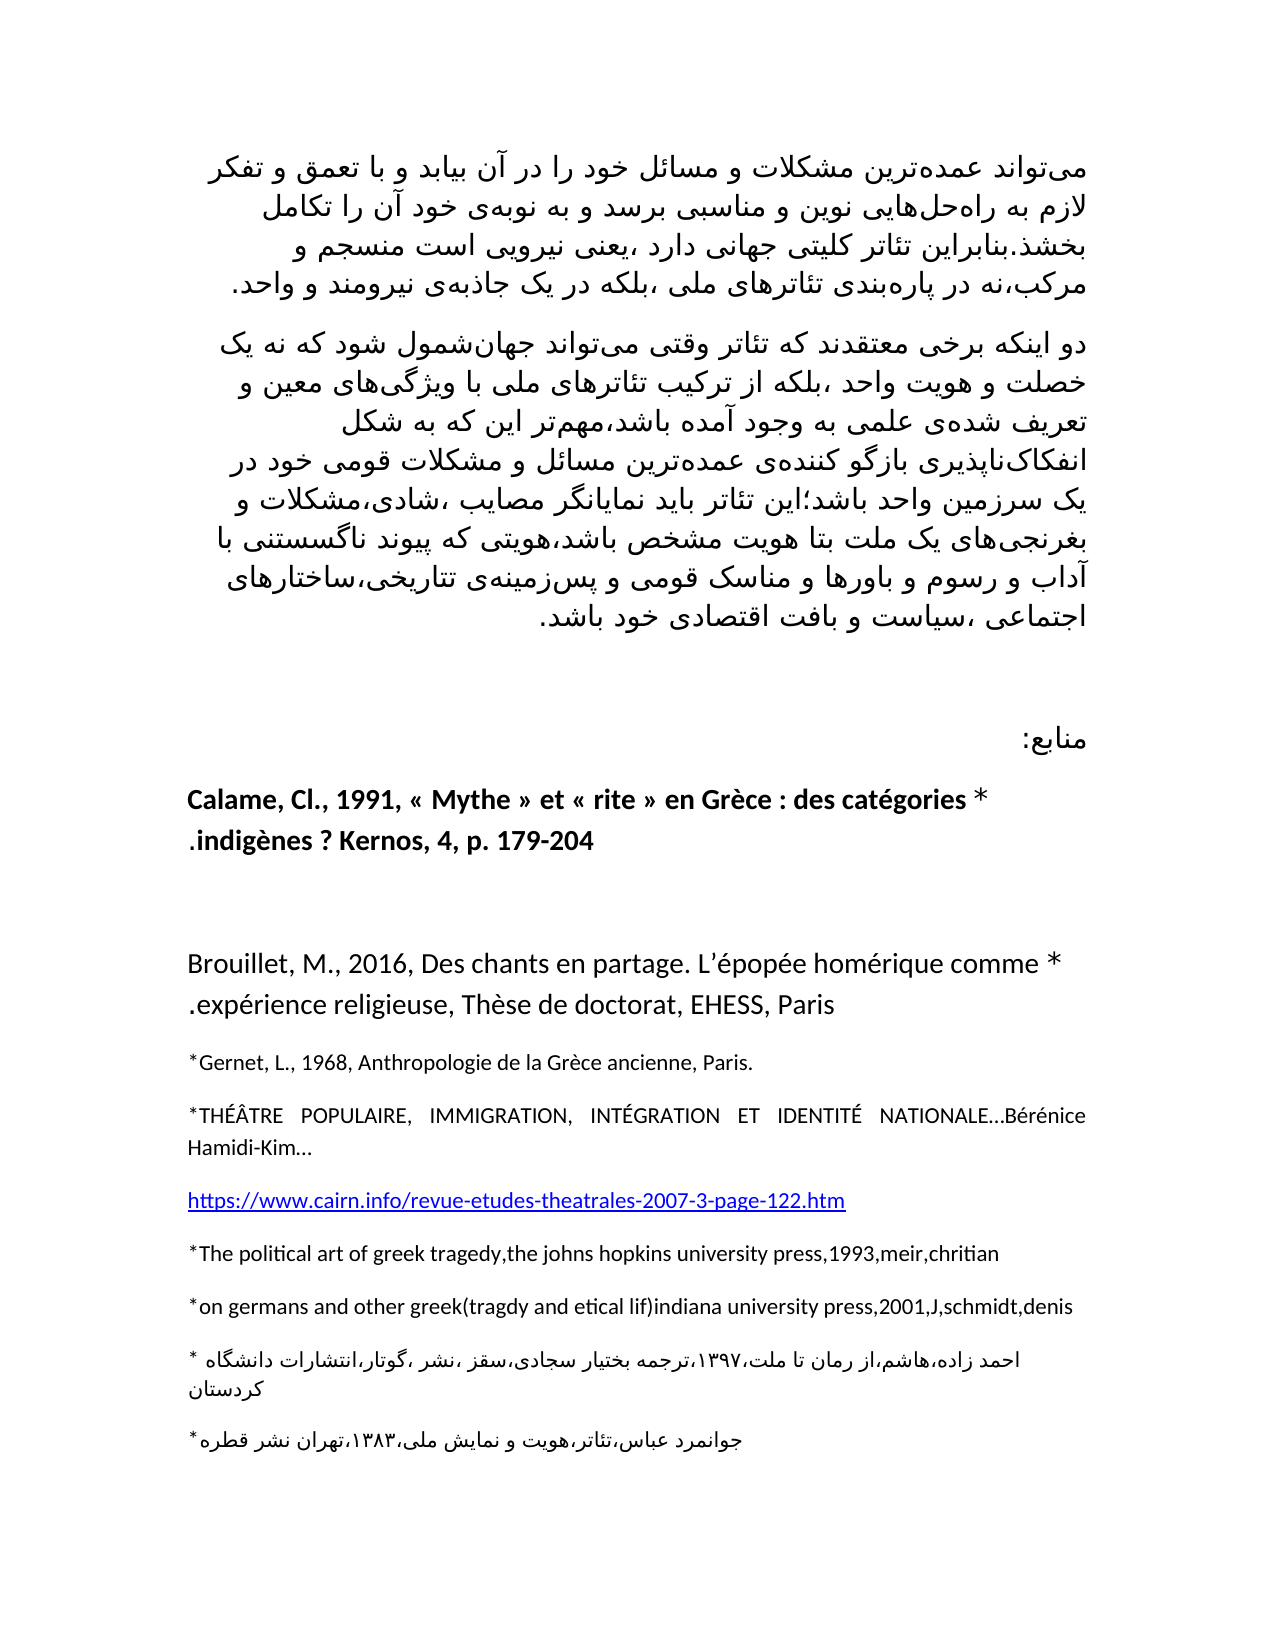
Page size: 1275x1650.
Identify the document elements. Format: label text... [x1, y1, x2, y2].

text دو اینکه برخی معتقدند که تئاتر وقتی می‌تواند جهان‌شمول شود که نه یک خصلت و هویت واحد ،بلکه از ترکیب تئاترهای ملی با ویژگی‌های معین و تعریف شده‌ی علمی به وجود آمده باشد،مهم‌تر این که به شکل انفکاک‌ناپذیری بازگو کننده‌ی عمده‌ترین مسائل و مشکلات قومی خود در یک سرزمین واحد باشد؛این تئاتر باید نمایانگر مصایب ،شادی،مشکلات و بغرنجی‌های یک ملت بتا هویت مشخص باشد،هویتی که پیوند ناگسستنی با آداب و رسوم و باورها و مناسک قومی و پس‌زمینه‌ی تتاریخی،ساختارهای اجتماعی ،سیاست و بافت اقتصادی خود باشد. [187, 327, 1087, 633]
text *جوانمرد عباس،تئاتر،هویت و نمایش ملی،۱۳۸۳،تهران نشر قطره [187, 1425, 1087, 1453]
text *on germans and other greek(tragdy and etical lif)indiana university press,2001,J,schmidt,denis [187, 1292, 1087, 1320]
text https://www.cairn.info/revue-etudes-theatrales-2007-3-page-122.htm [187, 1186, 1087, 1214]
text *The political art of greek tragedy,the johns hopkins university press,1993,meir,chritian [187, 1239, 1087, 1267]
text *احمد زاده،هاشم،از رمان تا ملت،۱۳۹۷،ترجمه بختیار سجادی،سقز ،نشر ،گوتار،انتشارات دانشگاه کردستان [187, 1345, 1087, 1401]
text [187, 150, 1087, 301]
text *Calame, Cl., 1991, « Mythe » et « rite » en Grèce : des catégories indigènes ? Kernos, 4, p. 179-204. [187, 781, 1087, 857]
text *Brouillet, M., 2016, Des chants en partage. L’épopée homérique comme expérience religieuse, Thèse de doctorat, EHESS, Paris. [187, 945, 1087, 1022]
text *Gernet, L., 1968, Anthropologie de la Grèce ancienne, Paris. [187, 1048, 1087, 1076]
text *THÉÂTRE POPULAIRE, IMMIGRATION, INTÉGRATION ET IDENTITÉ NATIONALE…Bérénice Hamidi-Kim… [187, 1101, 1087, 1161]
text منابع: [187, 721, 1087, 755]
